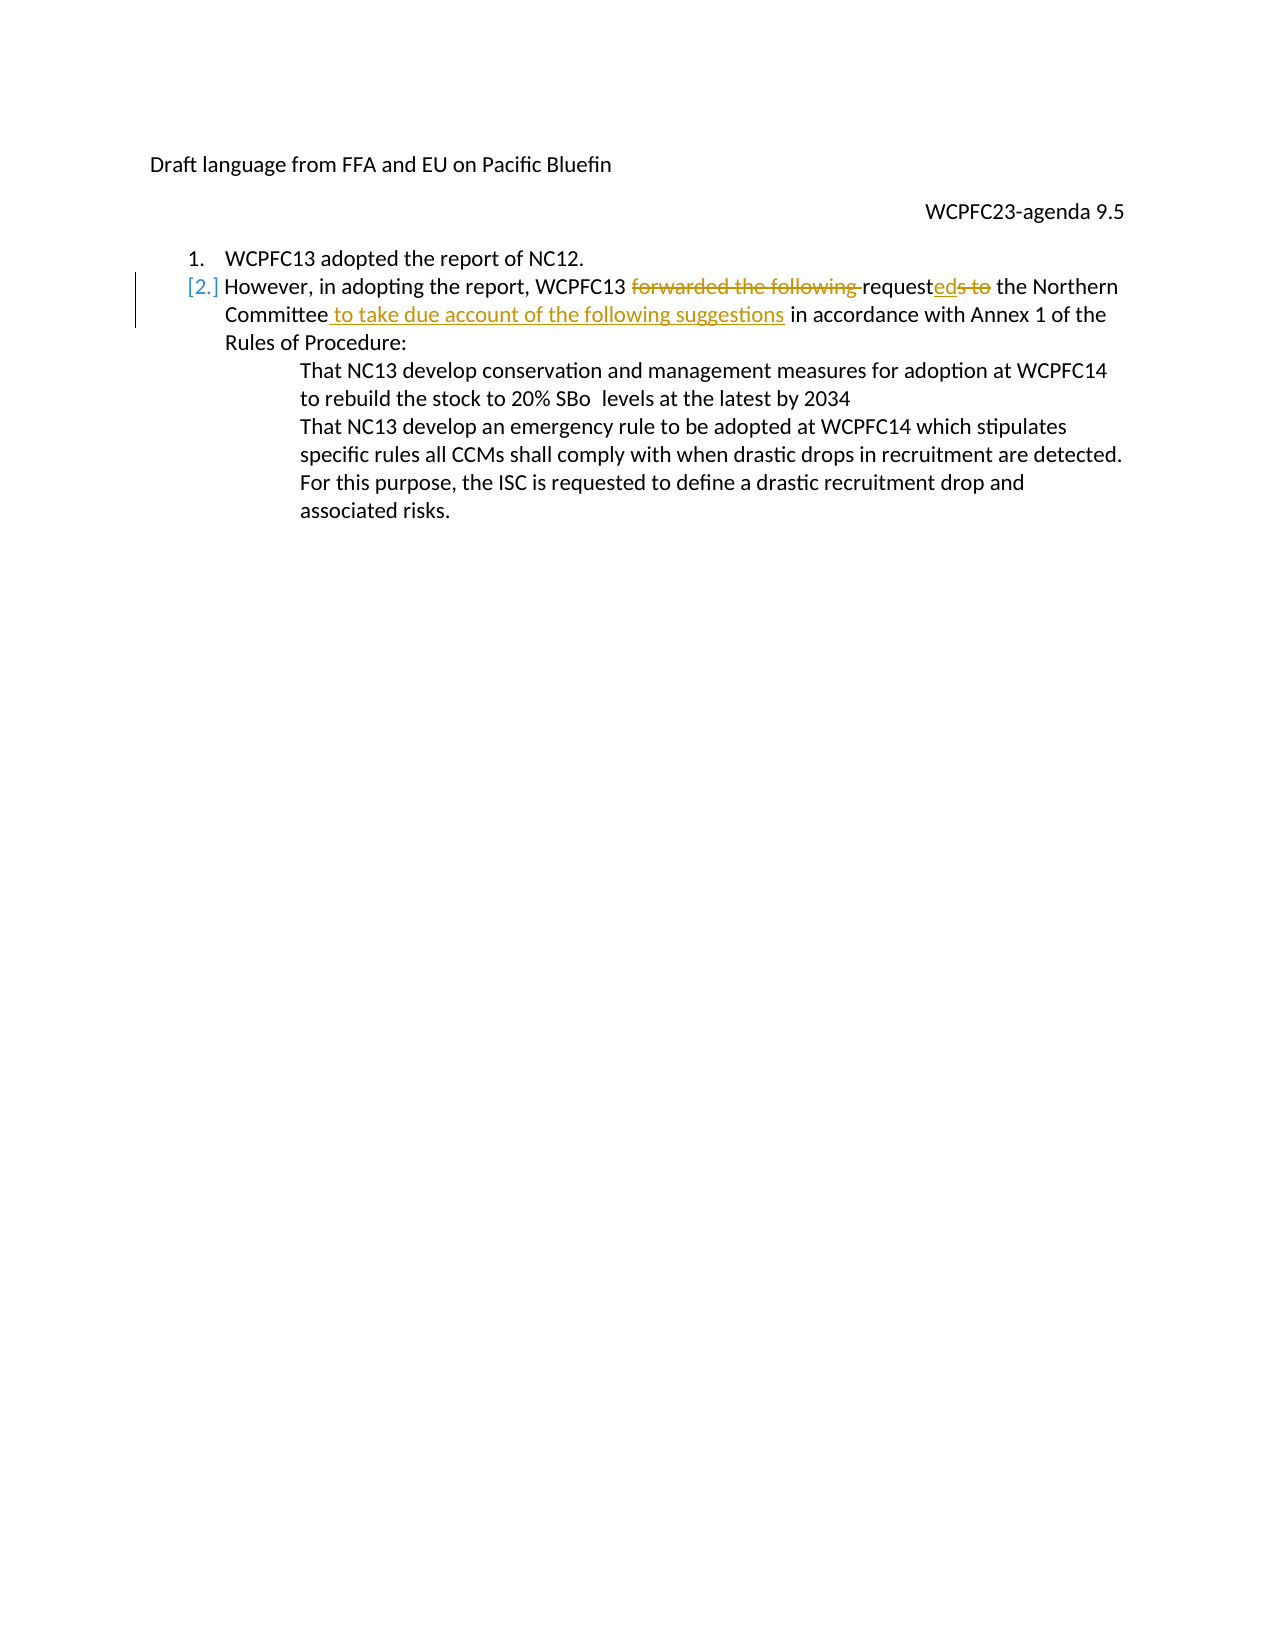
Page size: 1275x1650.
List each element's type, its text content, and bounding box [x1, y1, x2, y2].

list WCPFC13 adopted the report of NC12. [187, 244, 1125, 272]
list That NC13 develop an emergency rule to be adopted at WCPFC14 which stipulates specific rules all CCMs shall comply with when drastic drops in recruitment are detected. For this purpose, the ISC is requested to define a drastic recruitment drop and associated risks. [300, 412, 1125, 524]
list However, in adopting the report, WCPFC13 request the Northern Committee in accordance with Annex 1 of the Rules of Procedure: [187, 272, 1125, 356]
text WCPFC23-agenda 9.5 [150, 197, 1125, 225]
list That NC13 develop conservation and management measures for adoption at WCPFC14 to rebuild the stock to 20% SBo levels at the latest by 2034 [300, 356, 1125, 412]
text Draft language from FFA and EU on Pacific Bluefin [150, 150, 1125, 178]
